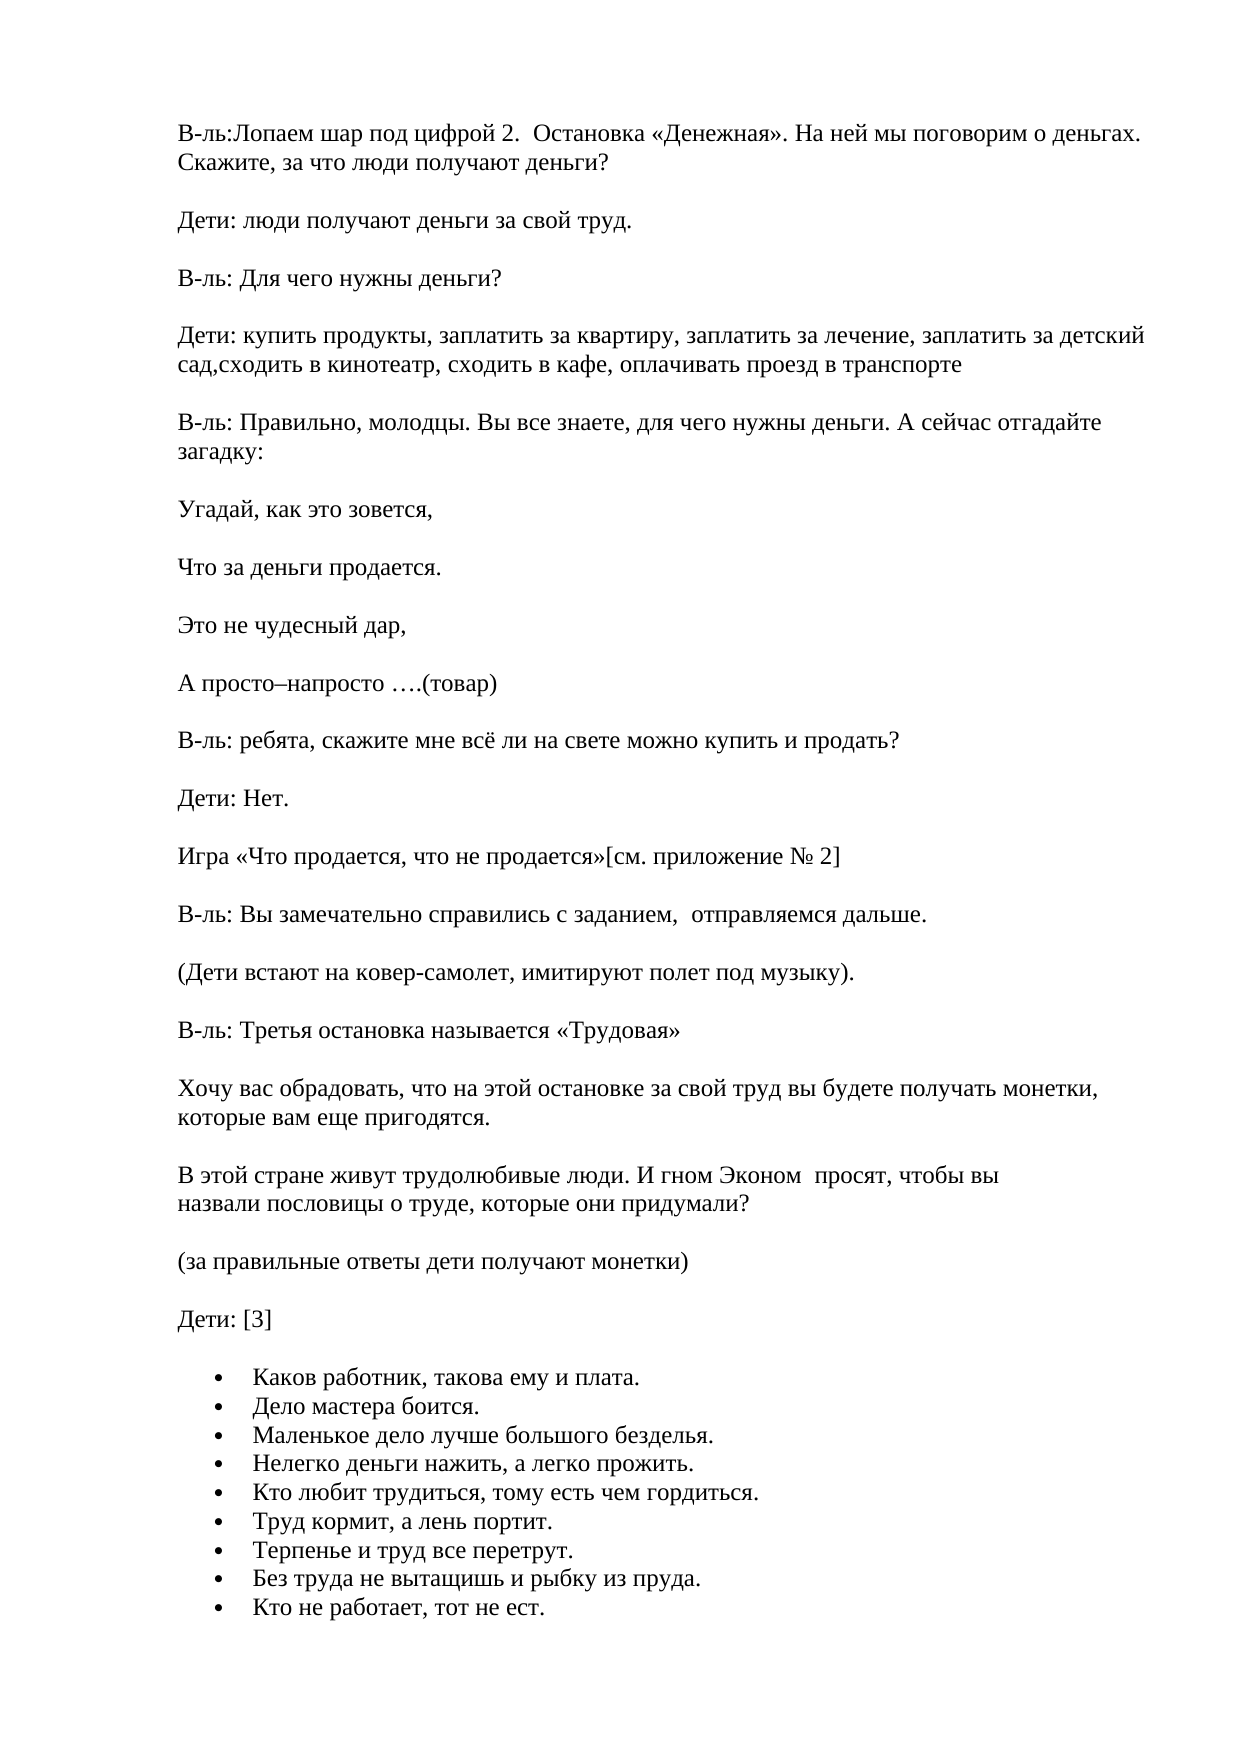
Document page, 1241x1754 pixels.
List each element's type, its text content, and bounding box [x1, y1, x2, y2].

text (за правильные ответы дети получают монетки) [177, 1246, 1152, 1275]
list Терпенье и труд все перетрут. [215, 1535, 1152, 1563]
text В-ль:Лопаем шар под цифрой 2. Остановка «Денежная». На ней мы поговорим о деньгах. Скажите, за что люди получают деньги? [177, 118, 1152, 176]
text Это не чудесный дар, [177, 610, 1152, 638]
text Дети: купить продукты, заплатить за квартиру, заплатить за лечение, заплатить за детский сад,сходить в кинотеатр, сходить в кафе, оплачивать проезд в транспорте [177, 321, 1152, 378]
text В-ль: Для чего нужны деньги? [177, 263, 1152, 291]
text Игра «Что продается, что не продается»[см. приложение № 2] [177, 841, 1152, 870]
list Маленькое дело лучше большого безделья. [215, 1420, 1152, 1448]
list Нелегко деньги нажить, а легко прожить. [215, 1448, 1152, 1477]
text (Дети встают на ковер-самолет, имитируют полет под музыку). [177, 957, 1152, 986]
list Кто любит трудиться, тому есть чем гордиться. [215, 1477, 1152, 1506]
list Каков работник, такова ему и плата. [215, 1362, 1152, 1391]
text Дети: Нет. [177, 783, 1152, 812]
text А просто–напросто ….(товар) [177, 668, 1152, 696]
text Угадай, как это зовется, [177, 494, 1152, 523]
text Что за деньги продается. [177, 552, 1152, 581]
text В-ль: Правильно, молодцы. Вы все знаете, для чего нужны деньги. А сейчас отгадайте загадку: [177, 407, 1152, 465]
list Кто не работает, тот не ест. [215, 1592, 1152, 1621]
text В-ль: Третья остановка называется «Трудовая» [177, 1015, 1152, 1044]
text Дети: люди получают деньги за свой труд. [177, 205, 1152, 233]
list Дело мастера боится. [215, 1391, 1152, 1420]
text Хочу вас обрадовать, что на этой остановке за свой труд вы будете получать монетки, которые вам еще пригодятся. [177, 1073, 1152, 1131]
list Без труда не вытащишь и рыбку из пруда. [215, 1563, 1152, 1592]
text Дети: [3] [177, 1304, 1152, 1333]
text В-ль: Вы замечательно справились с заданием, отправляемся дальше. [177, 899, 1152, 928]
list Труд кормит, а лень портит. [215, 1506, 1152, 1535]
text В этой стране живут трудолюбивые люди. И гном Эконом просят, чтобы вы назвали пословицы о труде, которые они придумали? [177, 1160, 1152, 1217]
text В-ль: ребята, скажите мне всё ли на свете можно купить и продать? [177, 726, 1152, 754]
